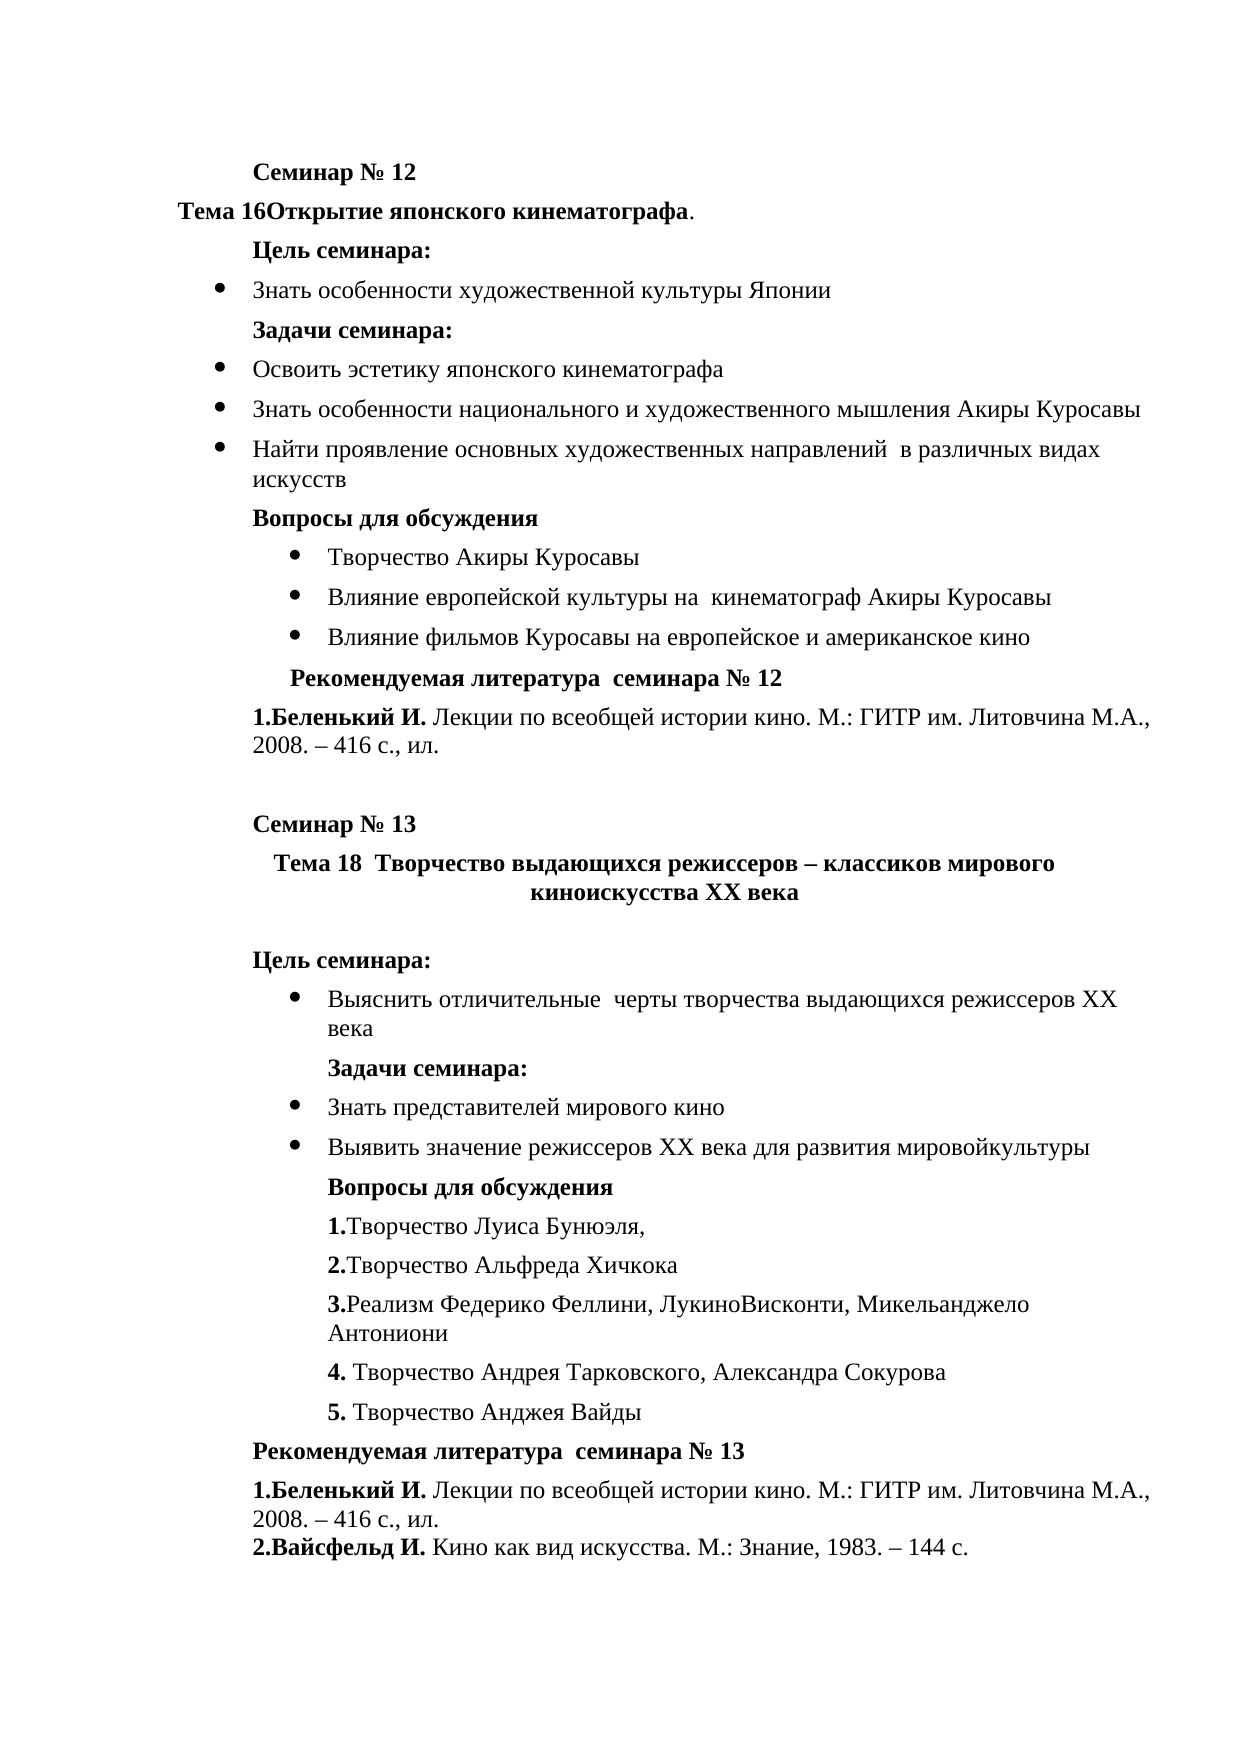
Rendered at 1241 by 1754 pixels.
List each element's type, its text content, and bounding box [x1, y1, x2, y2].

text 3.Реализм Федерико Феллини, ЛукиноВисконти, Микельанджело Антониони [327, 1289, 1152, 1347]
text Рекомендуемая литература семинара № 13 [252, 1436, 1152, 1464]
text Задачи семинара: [252, 315, 1152, 344]
text Цель семинара: [252, 945, 1152, 973]
text 1.Творчество Луиса Бунюэля, [327, 1211, 1152, 1240]
list 1.Беленький И. Лекции по всеобщей истории кино. М.: ГИТР им. Литовчина М.А., 2008. – 416 с., ил. [252, 1475, 1152, 1532]
list Выявить значение режиссеров ХХ века для развития мировойкультуры [290, 1132, 1152, 1162]
text Задачи семинара: [327, 1053, 1152, 1081]
list Творчество Акиры Куросавы [290, 542, 1152, 572]
text 2.Творчество Альфреда Хичкока [327, 1250, 1152, 1279]
text 5. Творчество Анджея Вайды [327, 1397, 1152, 1425]
list Знать представителей мирового кино [290, 1092, 1152, 1122]
text Цель семинара: [252, 236, 1152, 264]
text 2.Вайсфельд И. Кино как вид искусства. М.: Знание, 1983. – 144 с. [252, 1532, 1152, 1561]
text Вопросы для обсуждения [327, 1172, 1152, 1201]
text киноискусства ХХ века [177, 877, 1152, 906]
list Выяснить отличительные черты творчества выдающихся режиссеров ХХ века [290, 984, 1152, 1042]
list Знать особенности художественной культуры Японии [215, 275, 1152, 304]
list Семинар № 13 [252, 809, 1152, 838]
text Рекомендуемая литература семинара № 12 [290, 663, 1152, 691]
list Освоить эстетику японского кинематографа [215, 354, 1152, 384]
list Знать особенности национального и художественного мышления Акиры Куросавы [215, 394, 1152, 424]
list Влияние европейской культуры на кинематограф Акиры Куросавы [290, 582, 1152, 612]
text Тема 18 Творчество выдающихся режиссеров – классиков мирового [177, 848, 1152, 877]
text Тема 16Открытие японского кинематографа. [177, 196, 1152, 225]
text Вопросы для обсуждения [252, 503, 1152, 532]
text 4. Творчество Андрея Тарковского, Александра Сокурова [327, 1357, 1152, 1386]
list Найти проявление основных художественных направлений в различных видах искусств [215, 434, 1152, 493]
list Семинар № 12 [252, 157, 1152, 186]
list 1.Беленький И. Лекции по всеобщей истории кино. М.: ГИТР им. Литовчина М.А., 2008. – 416 с., ил. [252, 702, 1152, 759]
list Влияние фильмов Куросавы на европейское и американское кино [290, 622, 1152, 652]
